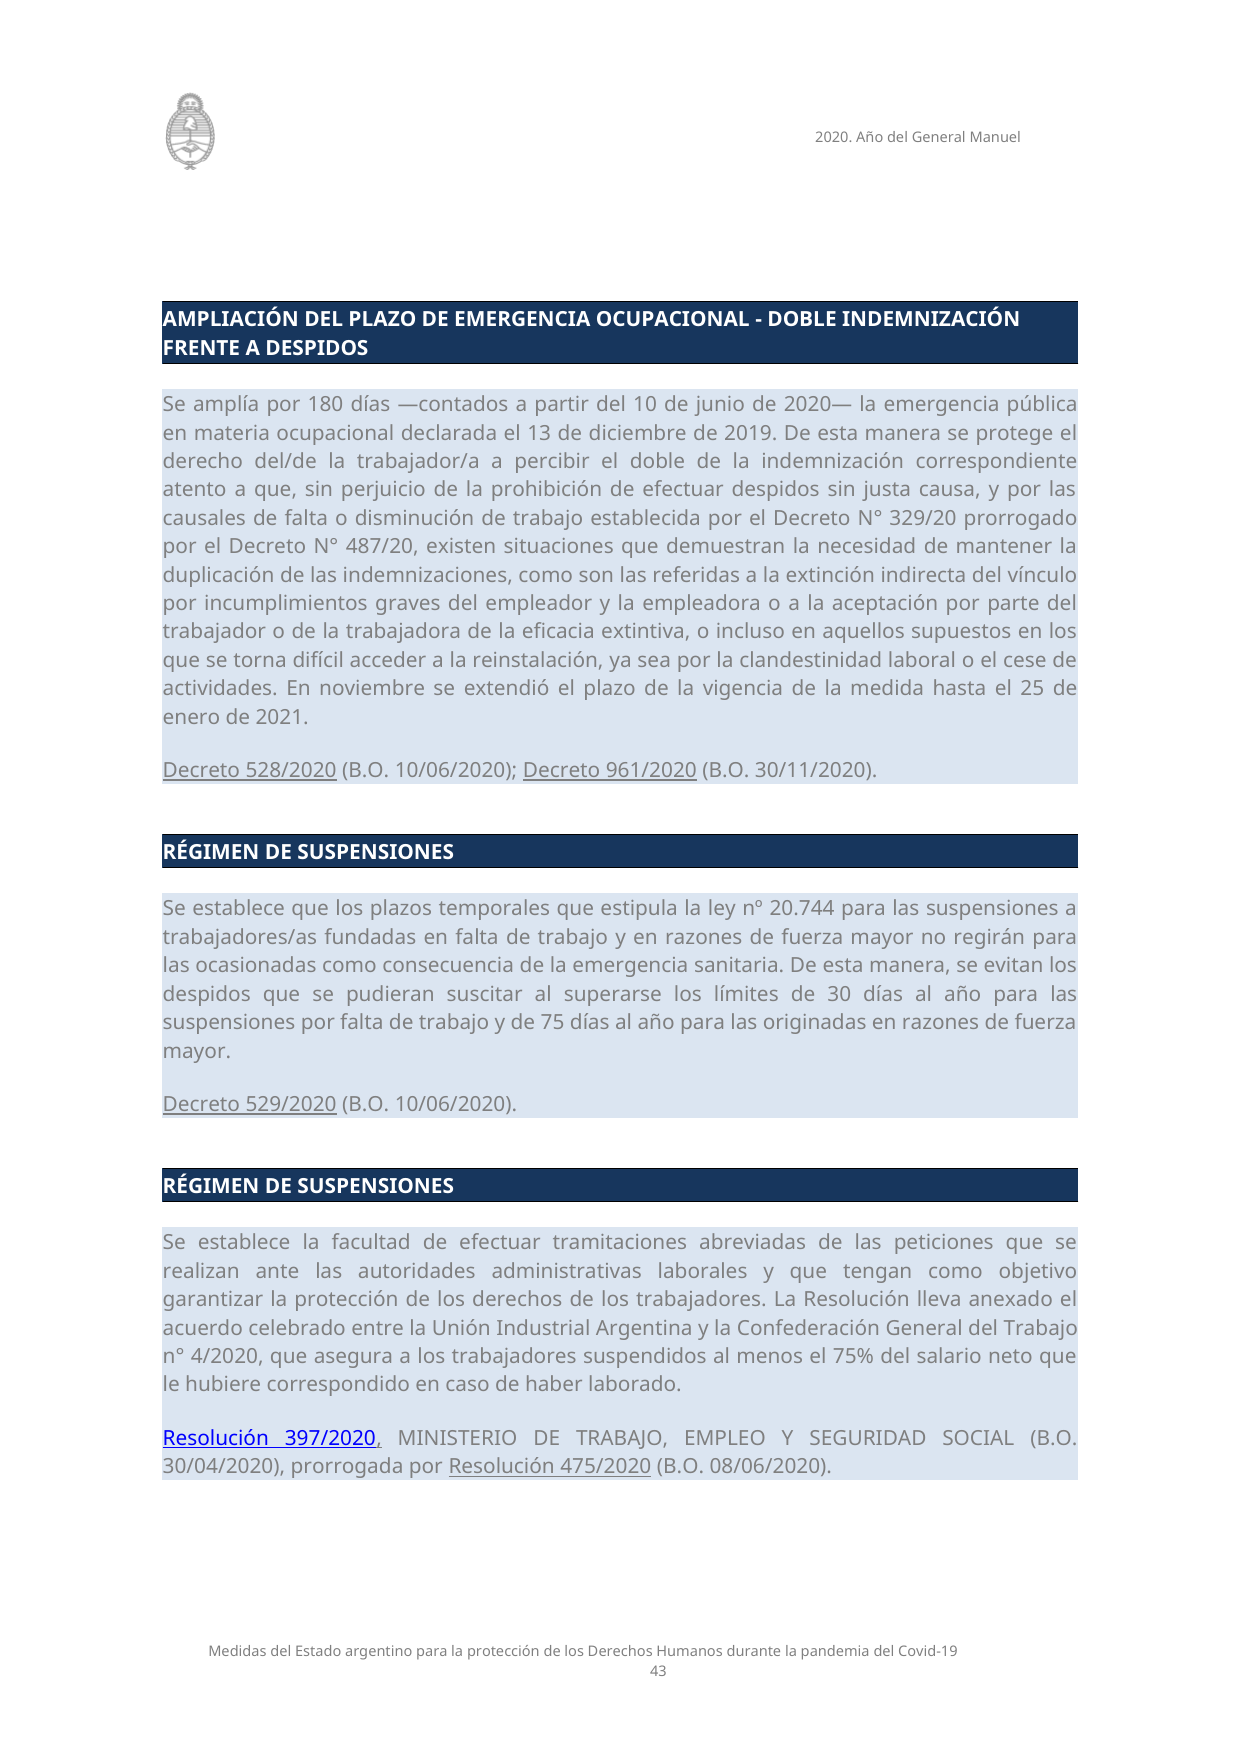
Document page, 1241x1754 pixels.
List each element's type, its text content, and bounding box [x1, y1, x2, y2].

subtitle Decreto 528/2020 (B.O. 10/06/2020); Decreto 961/2020 (B.O. 30/11/2020). [162, 755, 1078, 784]
subtitle Resolución 397/2020, MINISTERIO DE TRABAJO, EMPLEO Y SEGURIDAD SOCIAL (B.O. 30/04/2020), prorrogada por Resolución 475/2020 (B.O. 08/06/2020). [162, 1423, 1078, 1480]
subtitle Se establece que los plazos temporales que estipula la ley nº 20.744 para las suspensiones a trabajadores/as fundadas en falta de trabajo y en razones de fuerza mayor no regirán para las ocasionadas como consecuencia de la emergencia sanitaria. De esta manera, se evitan los despidos que se pudieran suscitar al superarse los límites de 30 días al año para las suspensiones por falta de trabajo y de 75 días al año para las originadas en razones de fuerza mayor. [162, 893, 1078, 1064]
subtitle Se establece la facultad de efectuar tramitaciones abreviadas de las peticiones que se realizan ante las autoridades administrativas laborales y que tengan como objetivo garantizar la protección de los derechos de los trabajadores. La Resolución lleva anexado el acuerdo celebrado entre la Unión Industrial Argentina y la Confederación General del Trabajo n° 4/2020, que asegura a los trabajadores suspendidos al menos el 75% del salario neto que le hubiere correspondido en caso de haber laborado. [162, 1227, 1078, 1398]
subtitle RÉGIMEN DE SUSPENSIONES [162, 835, 1078, 868]
subtitle RÉGIMEN DE SUSPENSIONES [162, 1169, 1078, 1202]
subtitle Se amplía por 180 días —contados a partir del 10 de junio de 2020— la emergencia pública en materia ocupacional declarada el 13 de diciembre de 2019. De esta manera se protege el derecho del/de la trabajador/a a percibir el doble de la indemnización correspondiente atento a que, sin perjuicio de la prohibición de efectuar despidos sin justa causa, y por las causales de falta o disminución de trabajo establecida por el Decreto N° 329/20 prorrogado por el Decreto N° 487/20, existen situaciones que demuestran la necesidad de mantener la duplicación de las indemnizaciones, como son las referidas a la extinción indirecta del vínculo por incumplimientos graves del empleador y la empleadora o a la aceptación por parte del trabajador o de la trabajadora de la eficacia extintiva, o incluso en aquellos supuestos en los que se torna difícil acceder a la reinstalación, ya sea por la clandestinidad laboral o el cese de actividades. En noviembre se extendió el plazo de la vigencia de la medida hasta el 25 de enero de 2021. [162, 389, 1078, 730]
subtitle AMPLIACIÓN DEL PLAZO DE EMERGENCIA OCUPACIONAL - DOBLE INDEMNIZACIÓN FRENTE A DESPIDOS [162, 302, 1078, 364]
subtitle Decreto 529/2020 (B.O. 10/06/2020). [162, 1089, 1078, 1118]
picture [162, 88, 219, 173]
